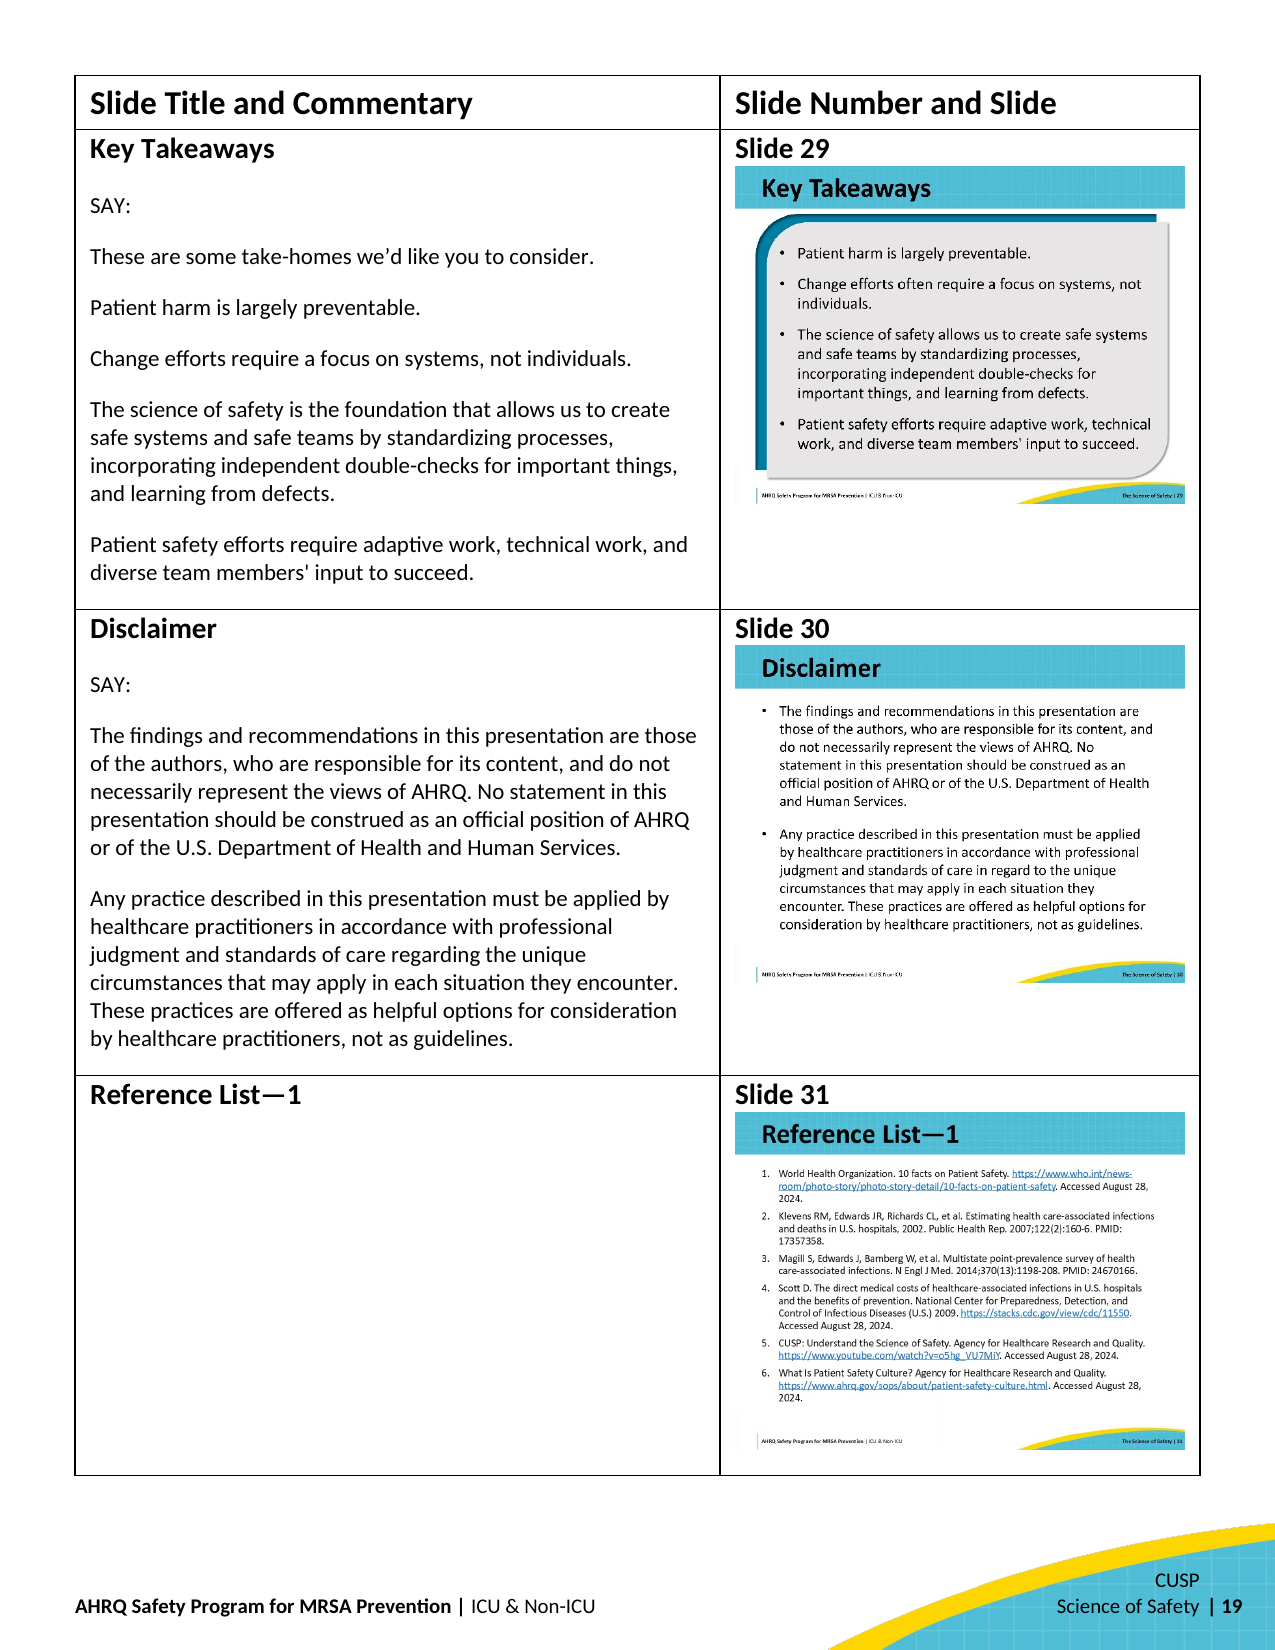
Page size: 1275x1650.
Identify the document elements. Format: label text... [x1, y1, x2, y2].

table_cell Disclaimer SAY: The findings and recommendations in this presentation are those of the authors, who are responsible for its content, and do not necessarily represent the views of AHRQ. No statement in this presentation should be construed as an official position of AHRQ or of the U.S. Department of Health and Human Services. Any practice described in this presentation must be applied by healthcare practitioners in accordance with professional judgment and standards of care regarding the unique circumstances that may apply in each situation they encounter. These practices are offered as helpful options for consideration by healthcare practitioners, not as guidelines. [76, 610, 719, 1075]
picture [735, 1112, 1185, 1450]
table_cell Slide 29 [721, 130, 1199, 609]
table_header Slide Title and Commentary [76, 76, 719, 129]
table_cell Reference List—1 [76, 1076, 719, 1474]
picture [735, 166, 1185, 504]
table_header Slide Number and Slide [721, 76, 1199, 129]
picture [825, 1522, 1275, 1650]
table_cell Slide 30 [721, 610, 1199, 1075]
picture [735, 645, 1185, 983]
table_cell Key Takeaways SAY: These are some take-homes we’d like you to consider. Patient harm is largely preventable. Change efforts require a focus on systems, not individuals. The science of safety is the foundation that allows us to create safe systems and safe teams by standardizing processes, incorporating independent double-checks for important things, and learning from defects. Patient safety efforts require adaptive work, technical work, and diverse team members' input to succeed. [76, 130, 719, 609]
table_cell Slide 31 [721, 1076, 1199, 1474]
